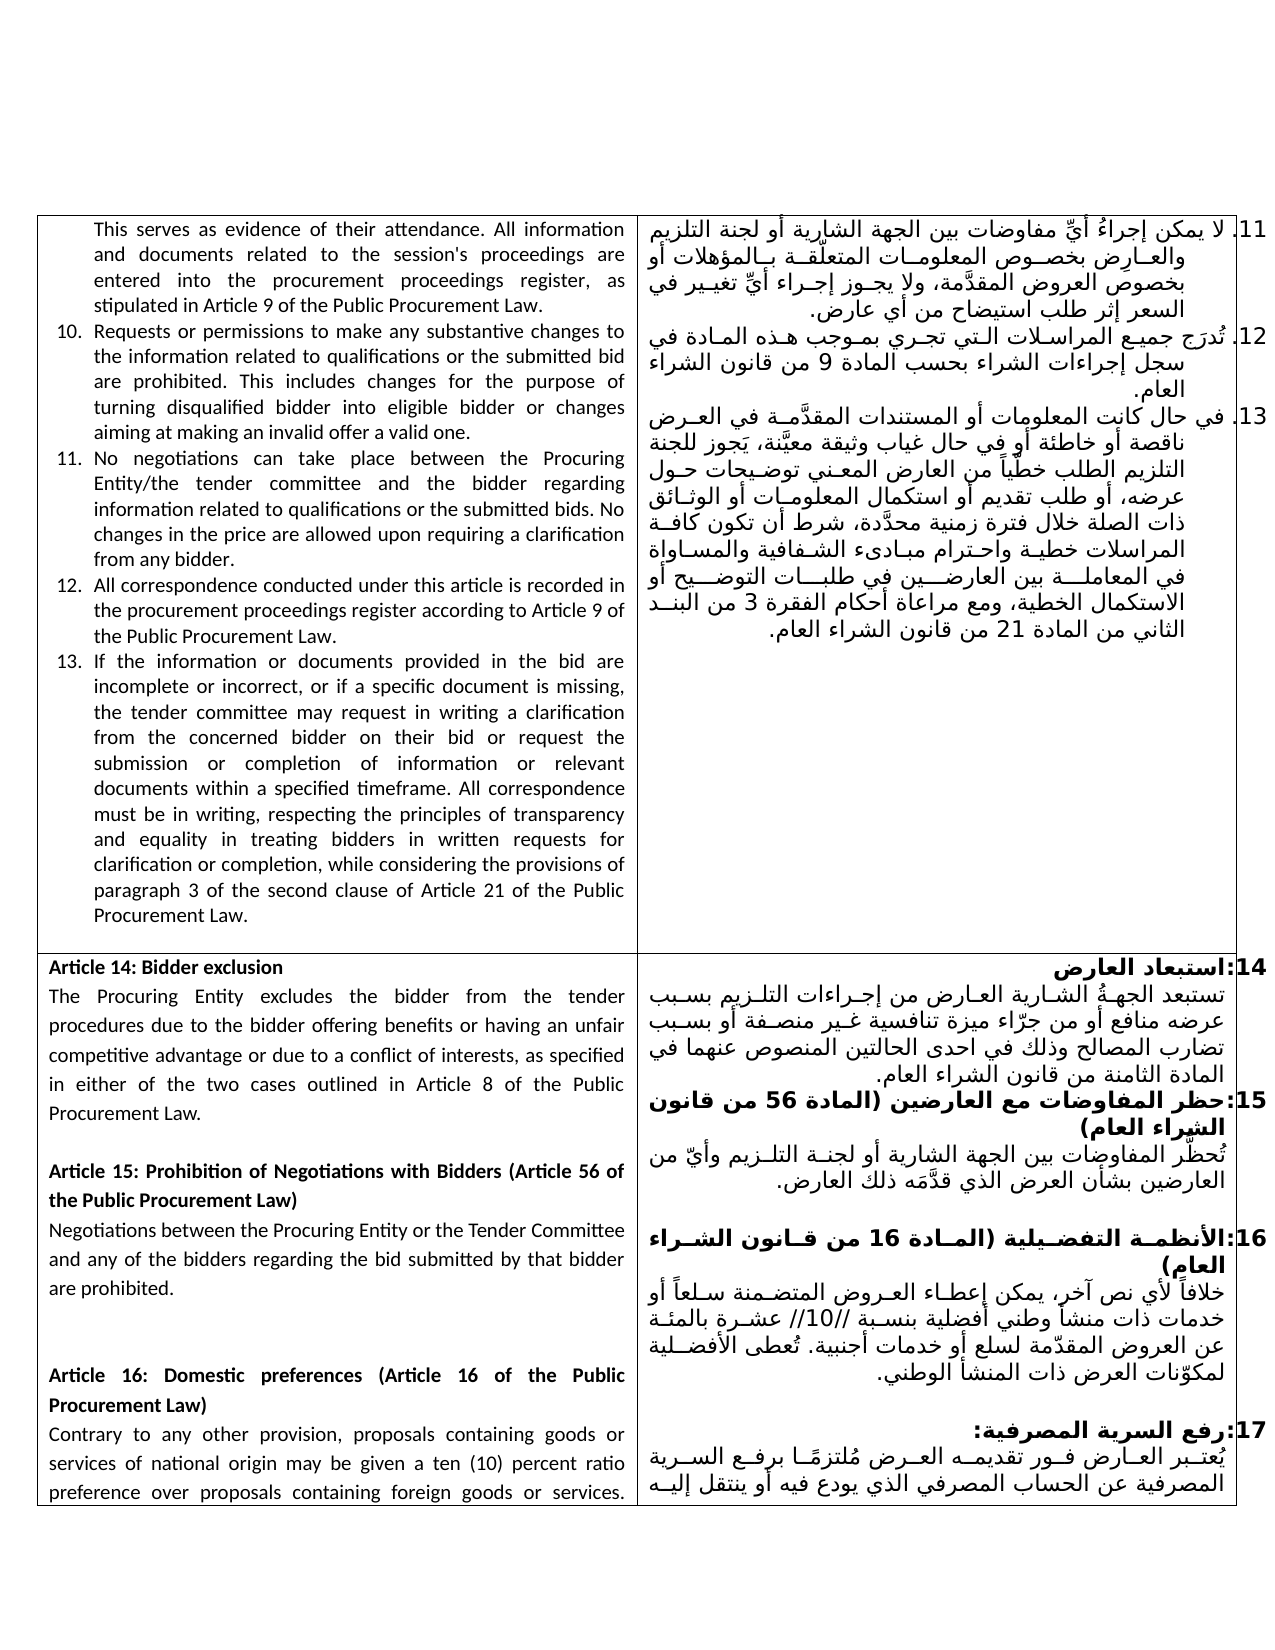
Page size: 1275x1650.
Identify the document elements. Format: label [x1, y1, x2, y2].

table_cell [38, 954, 637, 1505]
table_cell [38, 216, 637, 953]
table_cell [638, 216, 1236, 953]
table_cell [638, 954, 1236, 1505]
